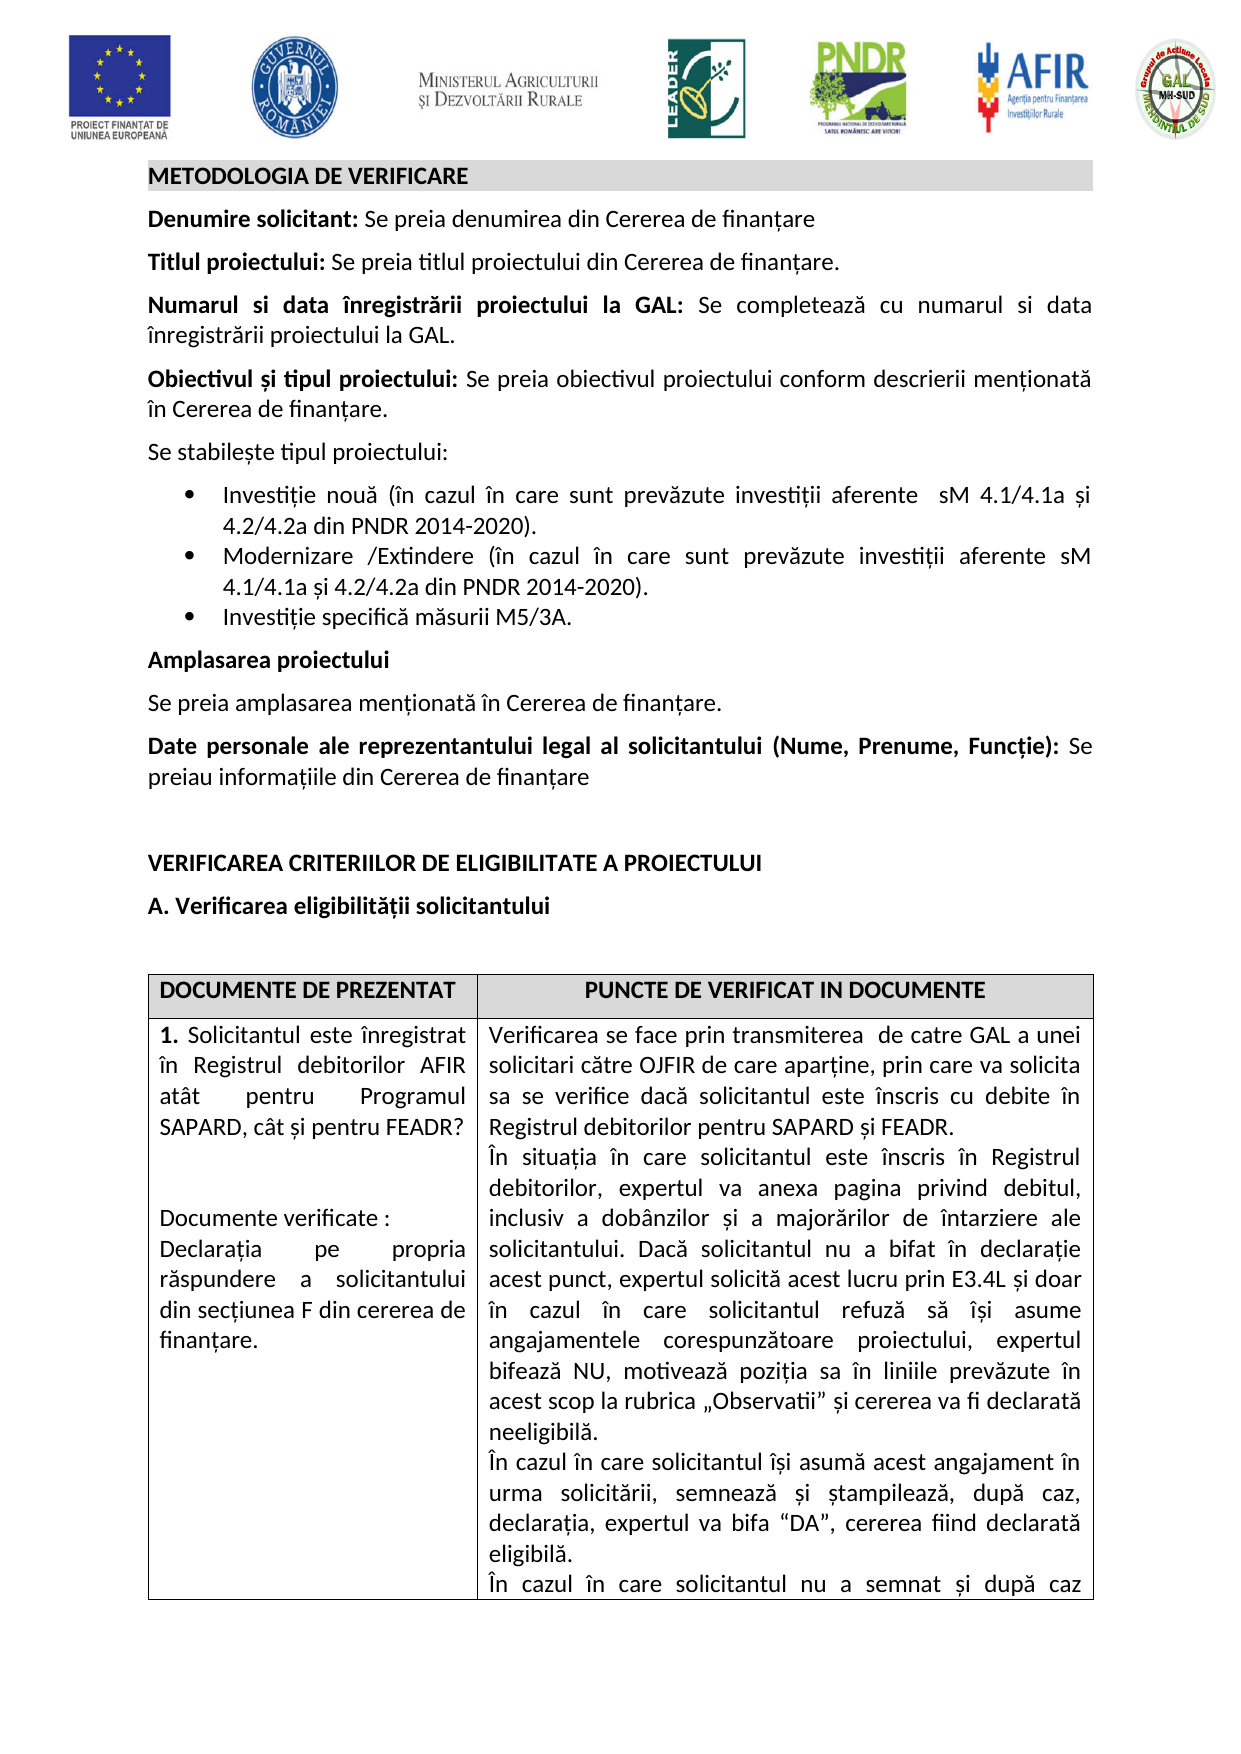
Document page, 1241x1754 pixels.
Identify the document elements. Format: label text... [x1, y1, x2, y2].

list Investiţie nouă (în cazul în care sunt prevăzute investiții aferente sM 4.1/4.1a și 4.2/4.2a din PNDR 2014-2020). [185, 479, 1093, 540]
text Se stabilește tipul proiectului: [148, 436, 1093, 467]
list Investiție specifică măsurii M5/3A. [185, 601, 1093, 632]
table_header PUNCTE DE VERIFICAT IN DOCUMENTE [478, 975, 1093, 1018]
table_header DOCUMENTE DE PREZENTAT [149, 975, 477, 1018]
text METODOLOGIA DE VERIFICARE [148, 160, 1093, 191]
text Numarul si data înregistrării proiectului la GAL: Se completează cu numarul si data înregistrării proiectului la GAL. [148, 289, 1093, 350]
text A. Verificarea eligibilității solicitantului [148, 890, 1093, 921]
text Denumire solicitant: Se preia denumirea din Cererea de finanțare [148, 203, 1093, 234]
picture [40, 27, 1236, 141]
text Date personale ale reprezentantului legal al solicitantului (Nume, Prenume, Funcţie): Se preiau informațiile din Cererea de finanțare [148, 730, 1093, 791]
text Titlul proiectului: Se preia titlul proiectului din Cererea de finanțare. [148, 246, 1093, 277]
text VERIFICAREA CRITERIILOR DE ELIGIBILITATE A PROIECTULUI [148, 847, 1093, 877]
text Obiectivul și tipul proiectului: Se preia obiectivul proiectului conform descrierii menționată în Cererea de finanțare. [148, 363, 1093, 424]
text Amplasarea proiectului [148, 644, 1093, 675]
list Modernizare /Extindere (în cazul în care sunt prevăzute investiții aferente sM 4.1/4.1a și 4.2/4.2a din PNDR 2014-2020). [185, 540, 1093, 601]
text Se preia amplasarea menționată în Cererea de finanțare. [148, 687, 1093, 718]
